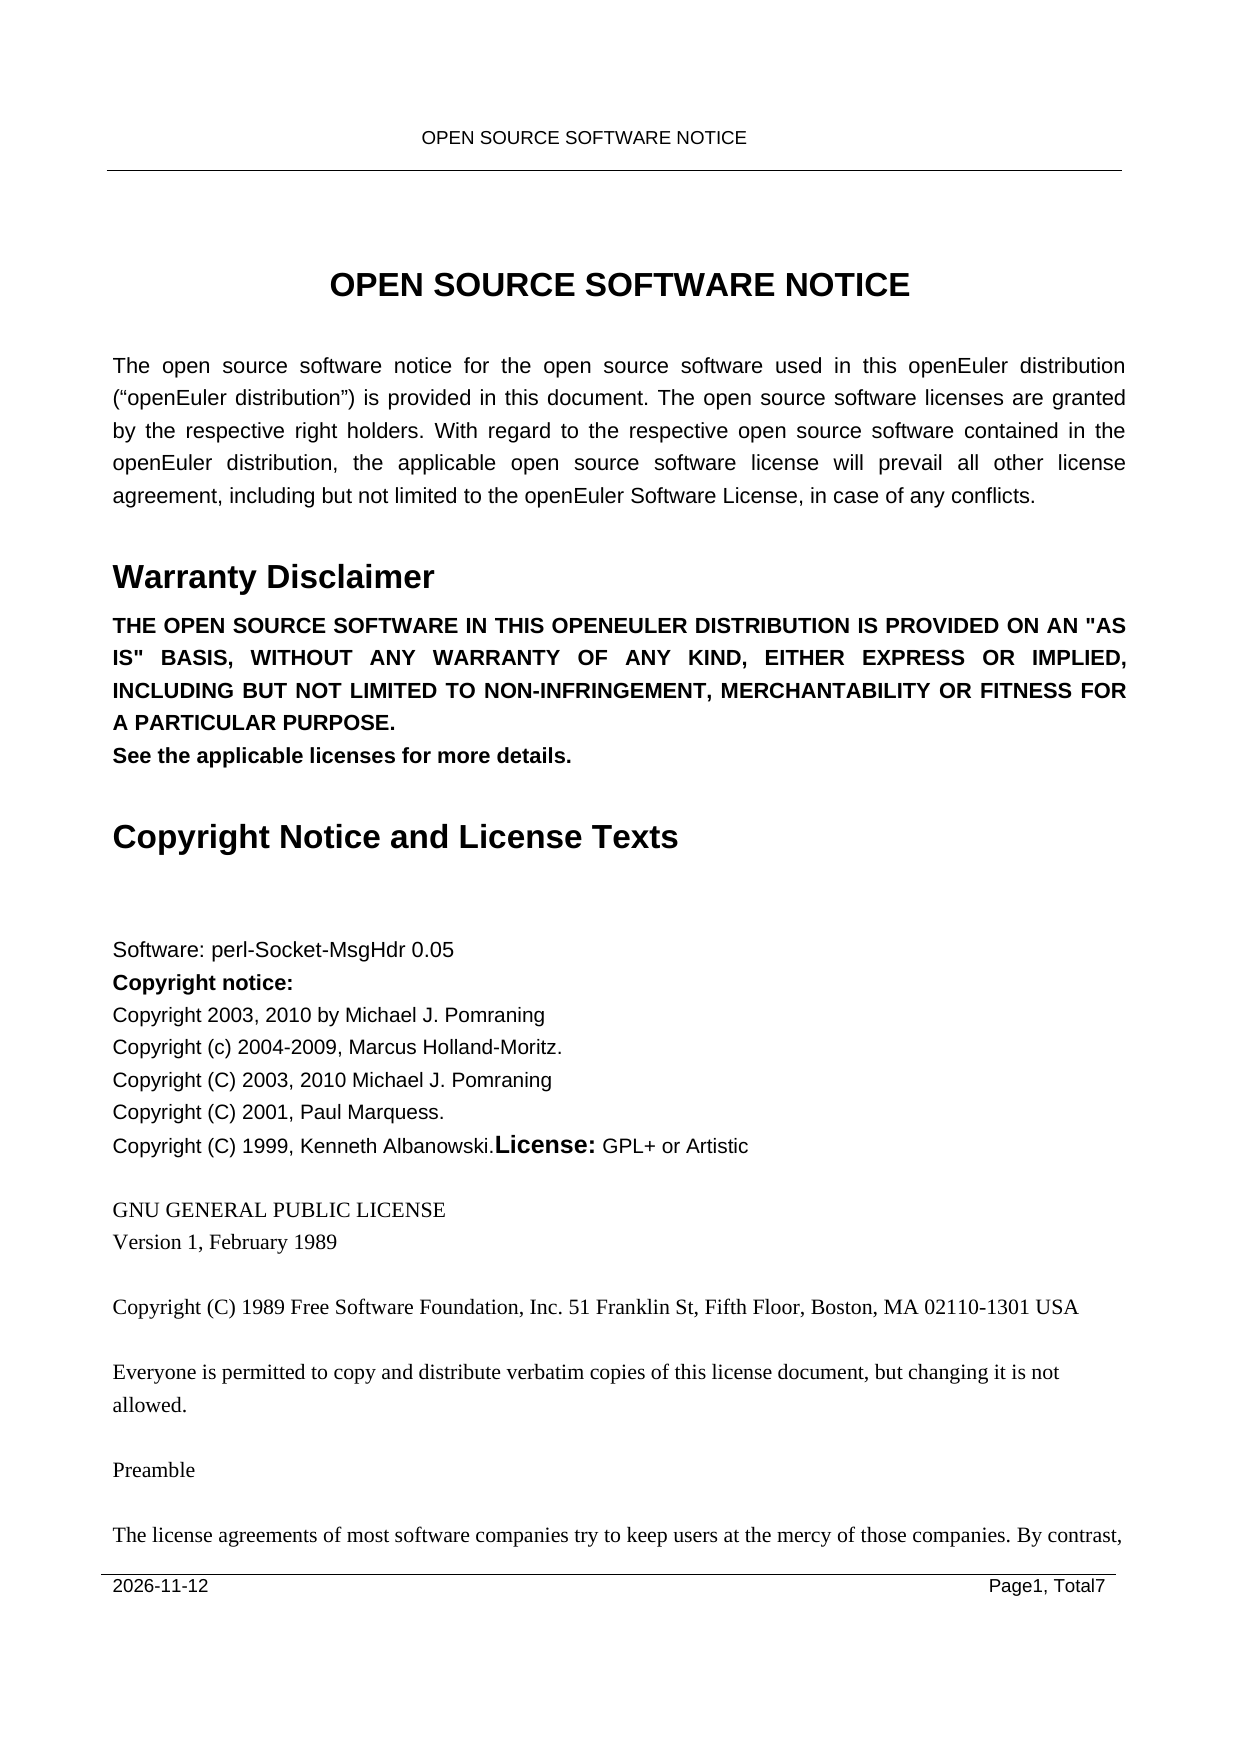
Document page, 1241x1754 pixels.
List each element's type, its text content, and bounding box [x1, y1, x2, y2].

text Software: perl-Socket-MsgHdr 0.05 [112, 933, 1128, 966]
text THE OPEN SOURCE SOFTWARE IN THIS OPENEULER DISTRIBUTION IS PROVIDED ON AN "AS IS" BASIS, WITHOUT ANY WARRANTY OF ANY KIND, EITHER EXPRESS OR IMPLIED, INCLUDING BUT NOT LIMITED TO NON-INFRINGEMENT, MERCHANTABILITY OR FITNESS FOR A PARTICULAR PURPOSE. See the applicable licenses for more details. [112, 609, 1128, 771]
text Copyright notice: [112, 966, 1128, 998]
text Copyright (C) 2003, 2010 Michael J. Pomraning [112, 1063, 1128, 1096]
text Warranty Disclaimer [112, 544, 1128, 609]
text OPEN SOURCE SOFTWARE NOTICE [112, 251, 1128, 316]
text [112, 1128, 1128, 1551]
text Copyright (C) 2001, Paul Marquess. [112, 1096, 1128, 1128]
text Copyright (c) 2004-2009, Marcus Holland-Moritz. [112, 1031, 1128, 1063]
text The open source software notice for the open source software used in this openEuler distribution (“openEuler distribution”) is provided in this document. The open source software licenses are granted by the respective right holders. With regard to the respective open source software contained in the openEuler distribution, the applicable open source software license will prevail all other license agreement, including but not limited to the openEuler Software License, in case of any conflicts. [112, 349, 1128, 511]
text Copyright 2003, 2010 by Michael J. Pomraning [112, 998, 1128, 1031]
text Copyright Notice and License Texts [112, 804, 1128, 869]
